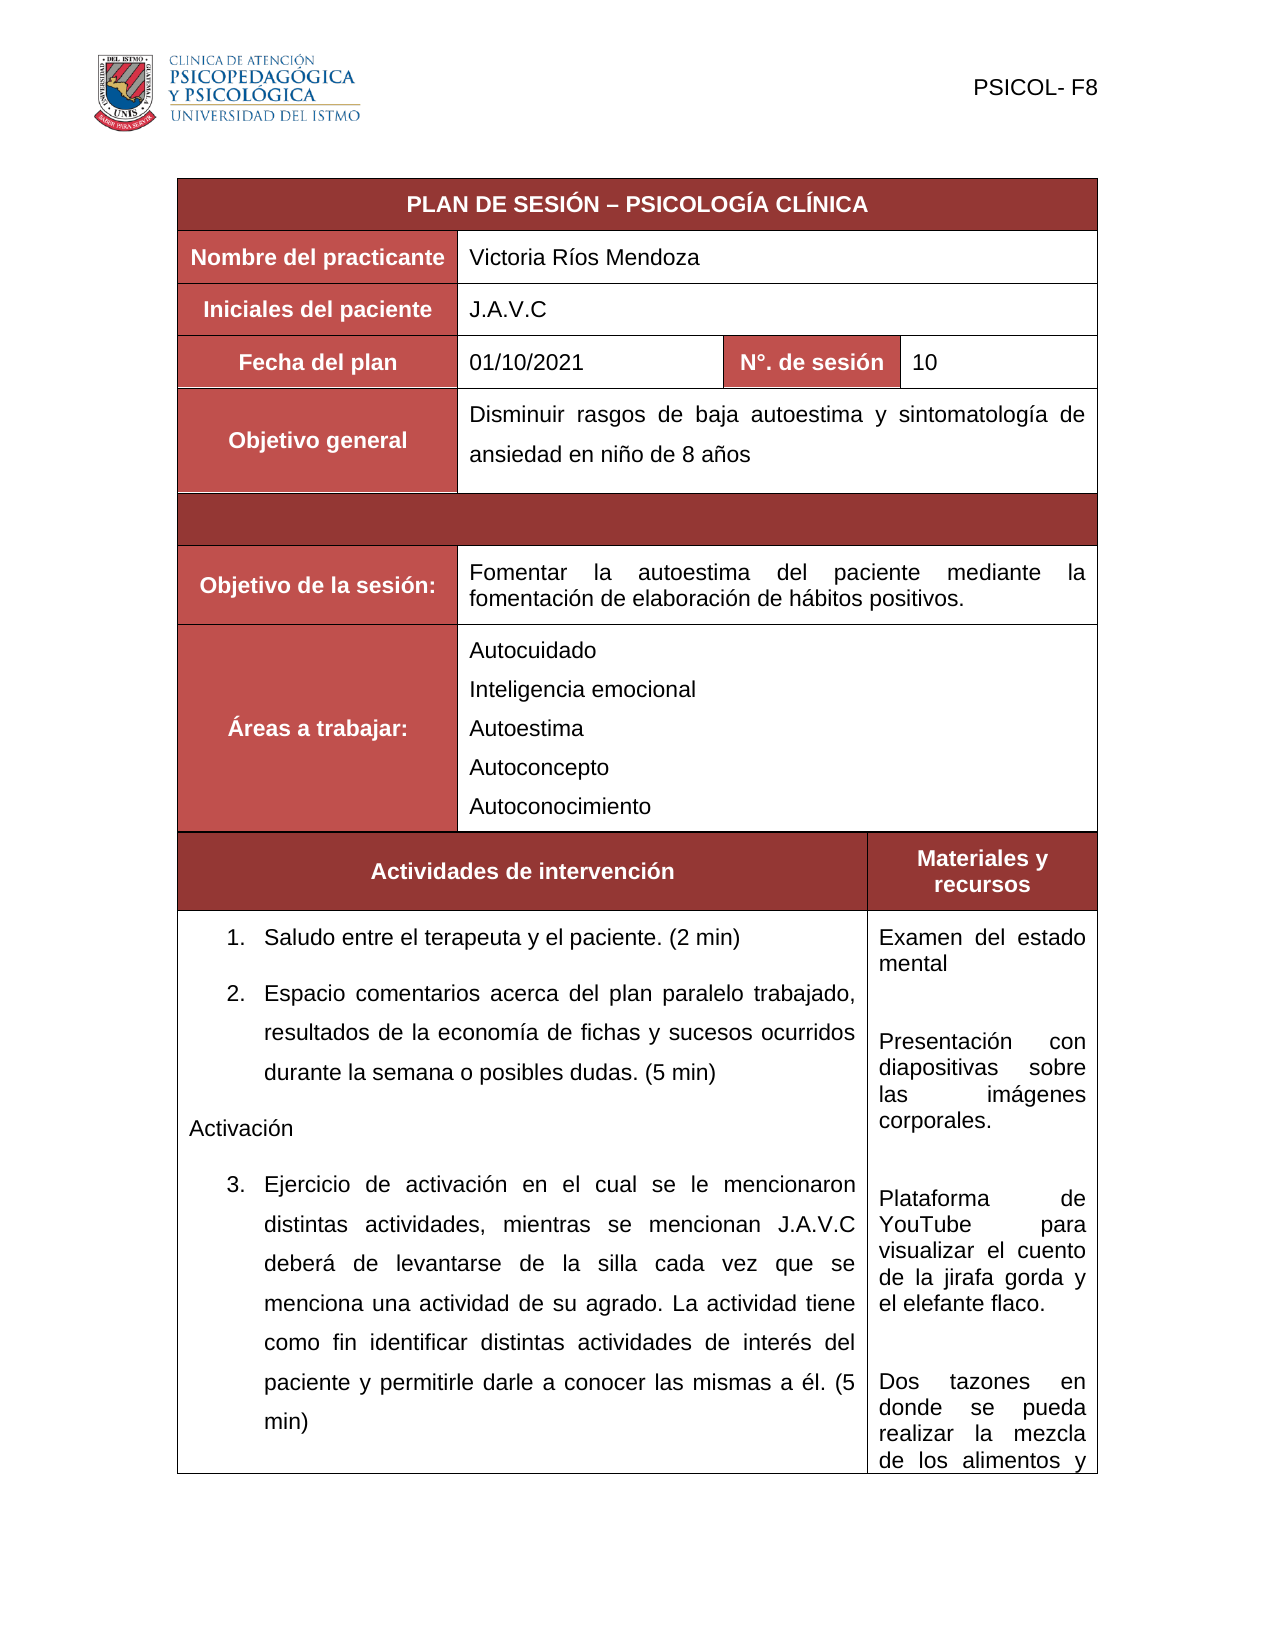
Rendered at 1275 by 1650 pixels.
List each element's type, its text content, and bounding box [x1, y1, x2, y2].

table_cell Iniciales del paciente [178, 284, 457, 335]
table_cell [178, 494, 1097, 545]
table_cell Nombre del practicante [178, 231, 457, 283]
table_cell Objetivo de la sesión: [178, 546, 457, 624]
table_cell N°. de sesión [724, 336, 900, 387]
table_cell Actividades de intervención [178, 833, 867, 910]
table_cell 10 [901, 336, 1097, 387]
table_cell J.A.V.C [458, 284, 1097, 335]
table_cell Fecha del plan [178, 336, 457, 387]
table_cell Materiales y recursos [868, 833, 1097, 910]
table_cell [868, 911, 1097, 1473]
table_cell Autocuidado Inteligencia emocional Autoestima Autoconcepto Autoconocimiento [458, 625, 1097, 831]
table_cell Áreas a trabajar: [178, 625, 457, 831]
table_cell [178, 911, 867, 1473]
picture [42, 25, 422, 166]
table_cell Victoria Ríos Mendoza [458, 231, 1097, 283]
table_cell Disminuir rasgos de baja autoestima y sintomatología de ansiedad en niño de 8 años [458, 389, 1097, 492]
table_cell Fomentar la autoestima del paciente mediante la fomentación de elaboración de hábitos positivos. [458, 546, 1097, 624]
table_cell Objetivo general [178, 389, 457, 492]
table_header PLAN DE SESIÓN – PSICOLOGÍA CLÍNICA [178, 179, 1097, 230]
table_cell 01/10/2021 [458, 336, 723, 387]
